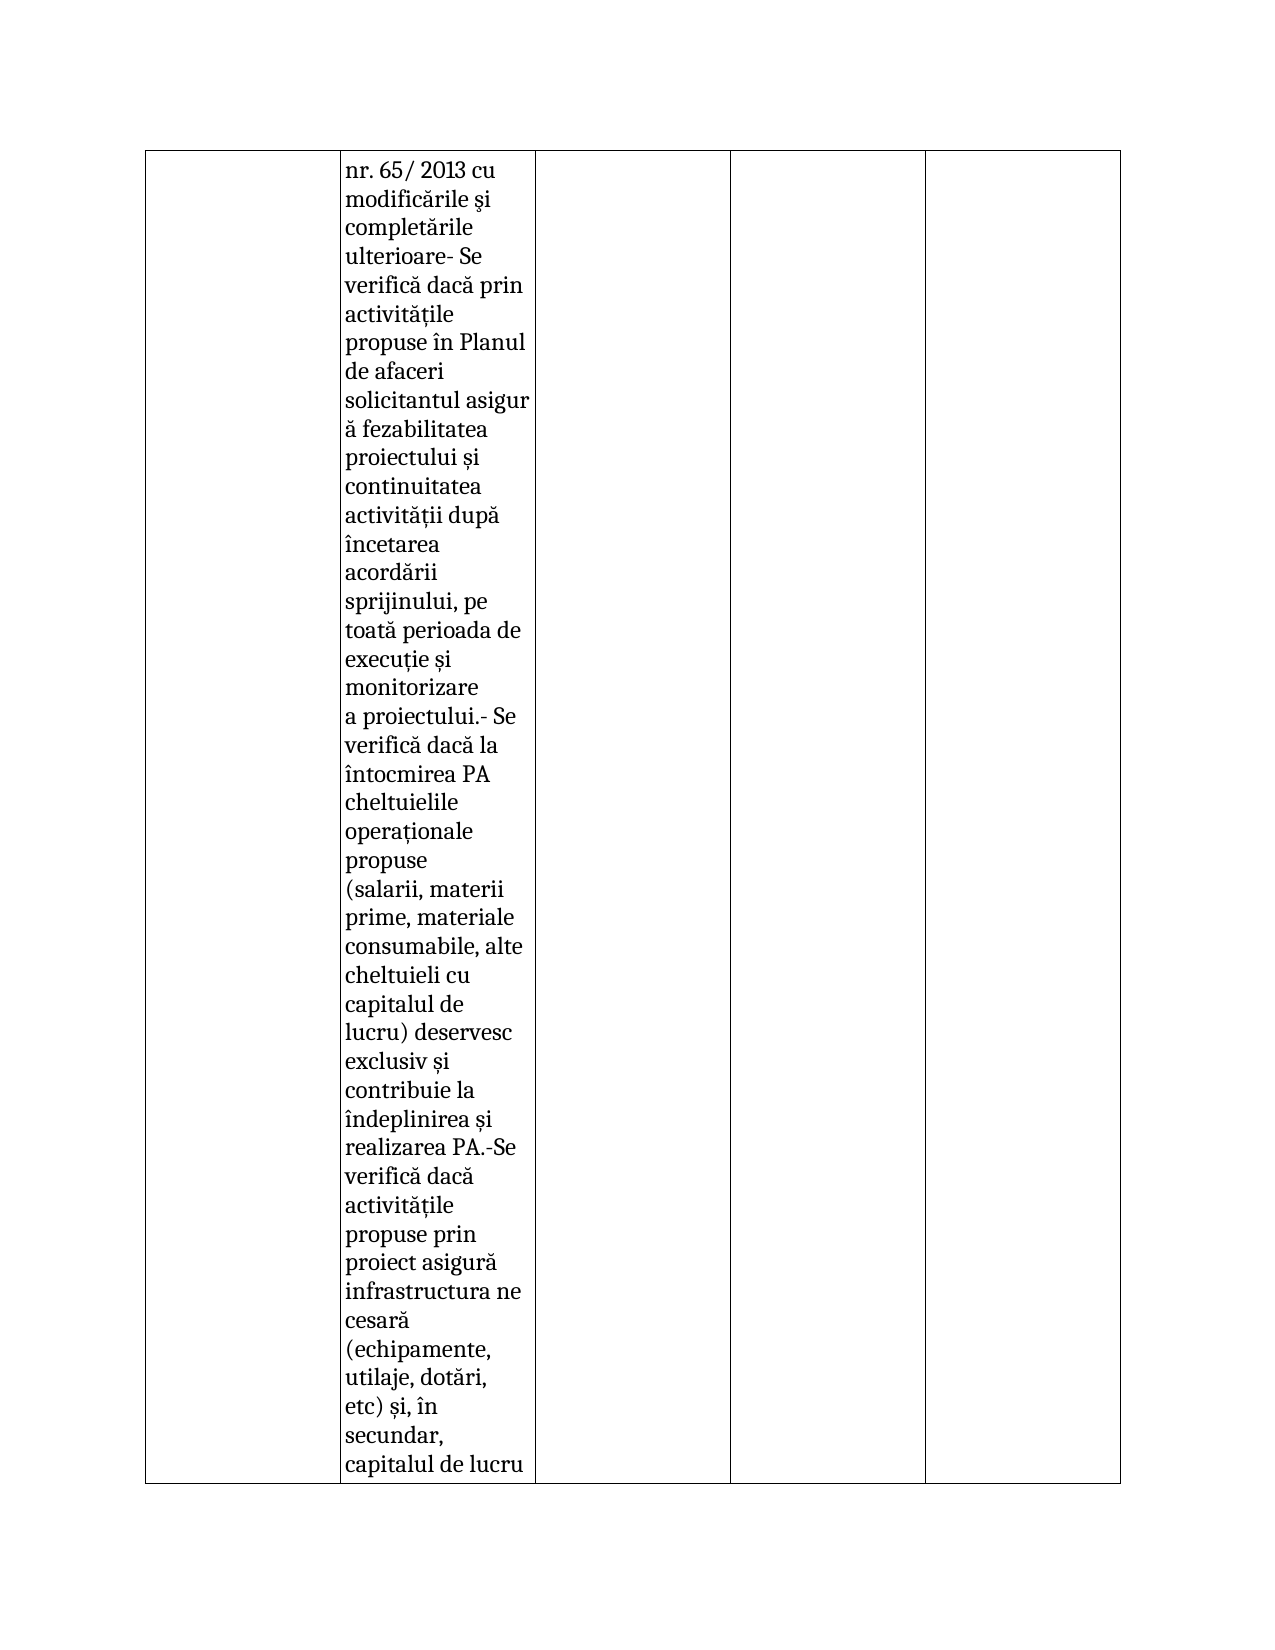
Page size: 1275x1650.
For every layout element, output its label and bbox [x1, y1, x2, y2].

table_cell [341, 151, 535, 1483]
